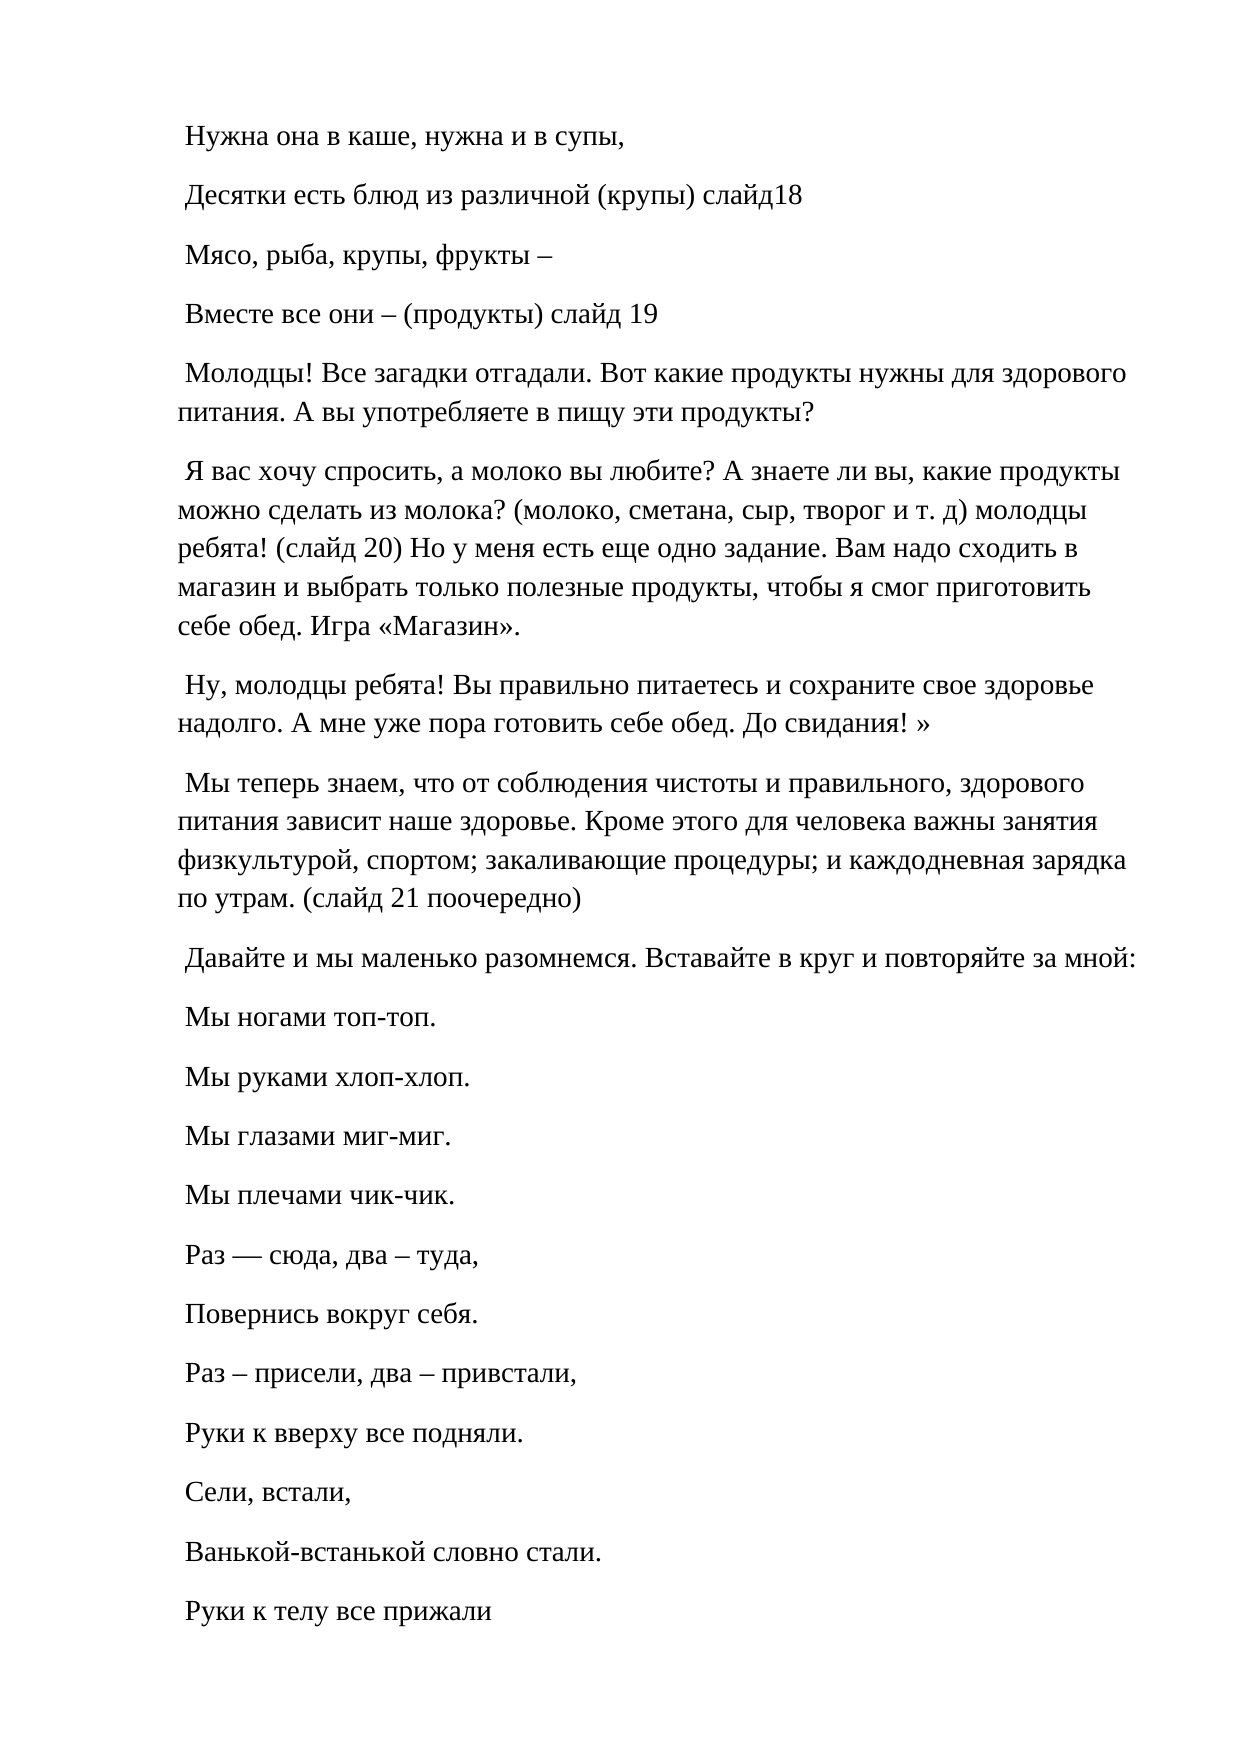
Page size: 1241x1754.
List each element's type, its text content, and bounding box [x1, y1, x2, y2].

text Давайте и мы маленько разомнемся. Вставайте в круг и повторяйте за мной: [177, 940, 1152, 973]
text Мы ногами топ-топ. [177, 999, 1152, 1033]
text Мы теперь знаем, что от соблюдения чистоты и правильного, здорового питания зависит наше здоровье. Кроме этого для человека важны занятия физкультурой, спортом; закаливающие процедуры; и каждодневная зарядка по утрам. (слайд 21 поочередно) [177, 765, 1152, 914]
text Мы глазами миг-миг. [177, 1118, 1152, 1152]
text Сели, встали, [177, 1474, 1152, 1508]
text Ванькой-встанькой словно стали. [177, 1534, 1152, 1567]
text Руки к вверху все подняли. [177, 1415, 1152, 1448]
text Руки к телу все прижали [177, 1593, 1152, 1627]
text Раз – присели, два – привстали, [177, 1356, 1152, 1389]
text Вместе все они – (продукты) слайд 19 [177, 296, 1152, 330]
text Мы руками хлоп-хлоп. [177, 1059, 1152, 1092]
text Нужна она в каше, нужна и в супы, [177, 118, 1152, 152]
text Раз — сюда, два – туда, [177, 1237, 1152, 1270]
text Ну, молодцы ребята! Вы правильно питаетесь и сохраните свое здоровье надолго. А мне уже пора готовить себе обед. До свидания! » [177, 667, 1152, 739]
text Мы плечами чик-чик. [177, 1177, 1152, 1211]
text Мясо, рыба, крупы, фрукты – [177, 237, 1152, 270]
text Повернись вокруг себя. [177, 1296, 1152, 1330]
text Молодцы! Все загадки отгадали. Вот какие продукты нужны для здорового питания. А вы употребляете в пищу эти продукты? [177, 356, 1152, 428]
text Десятки есть блюд из различной (крупы) слайд18 [177, 177, 1152, 211]
text Я вас хочу спросить, а молоко вы любите? А знаете ли вы, какие продукты можно сделать из молока? (молоко, сметана, сыр, творог и т. д) молодцы ребята! (слайд 20) Но у меня есть еще одно задание. Вам надо сходить в магазин и выбрать только полезные продукты, чтобы я смог приготовить себе обед. Игра «Магазин». [177, 453, 1152, 641]
